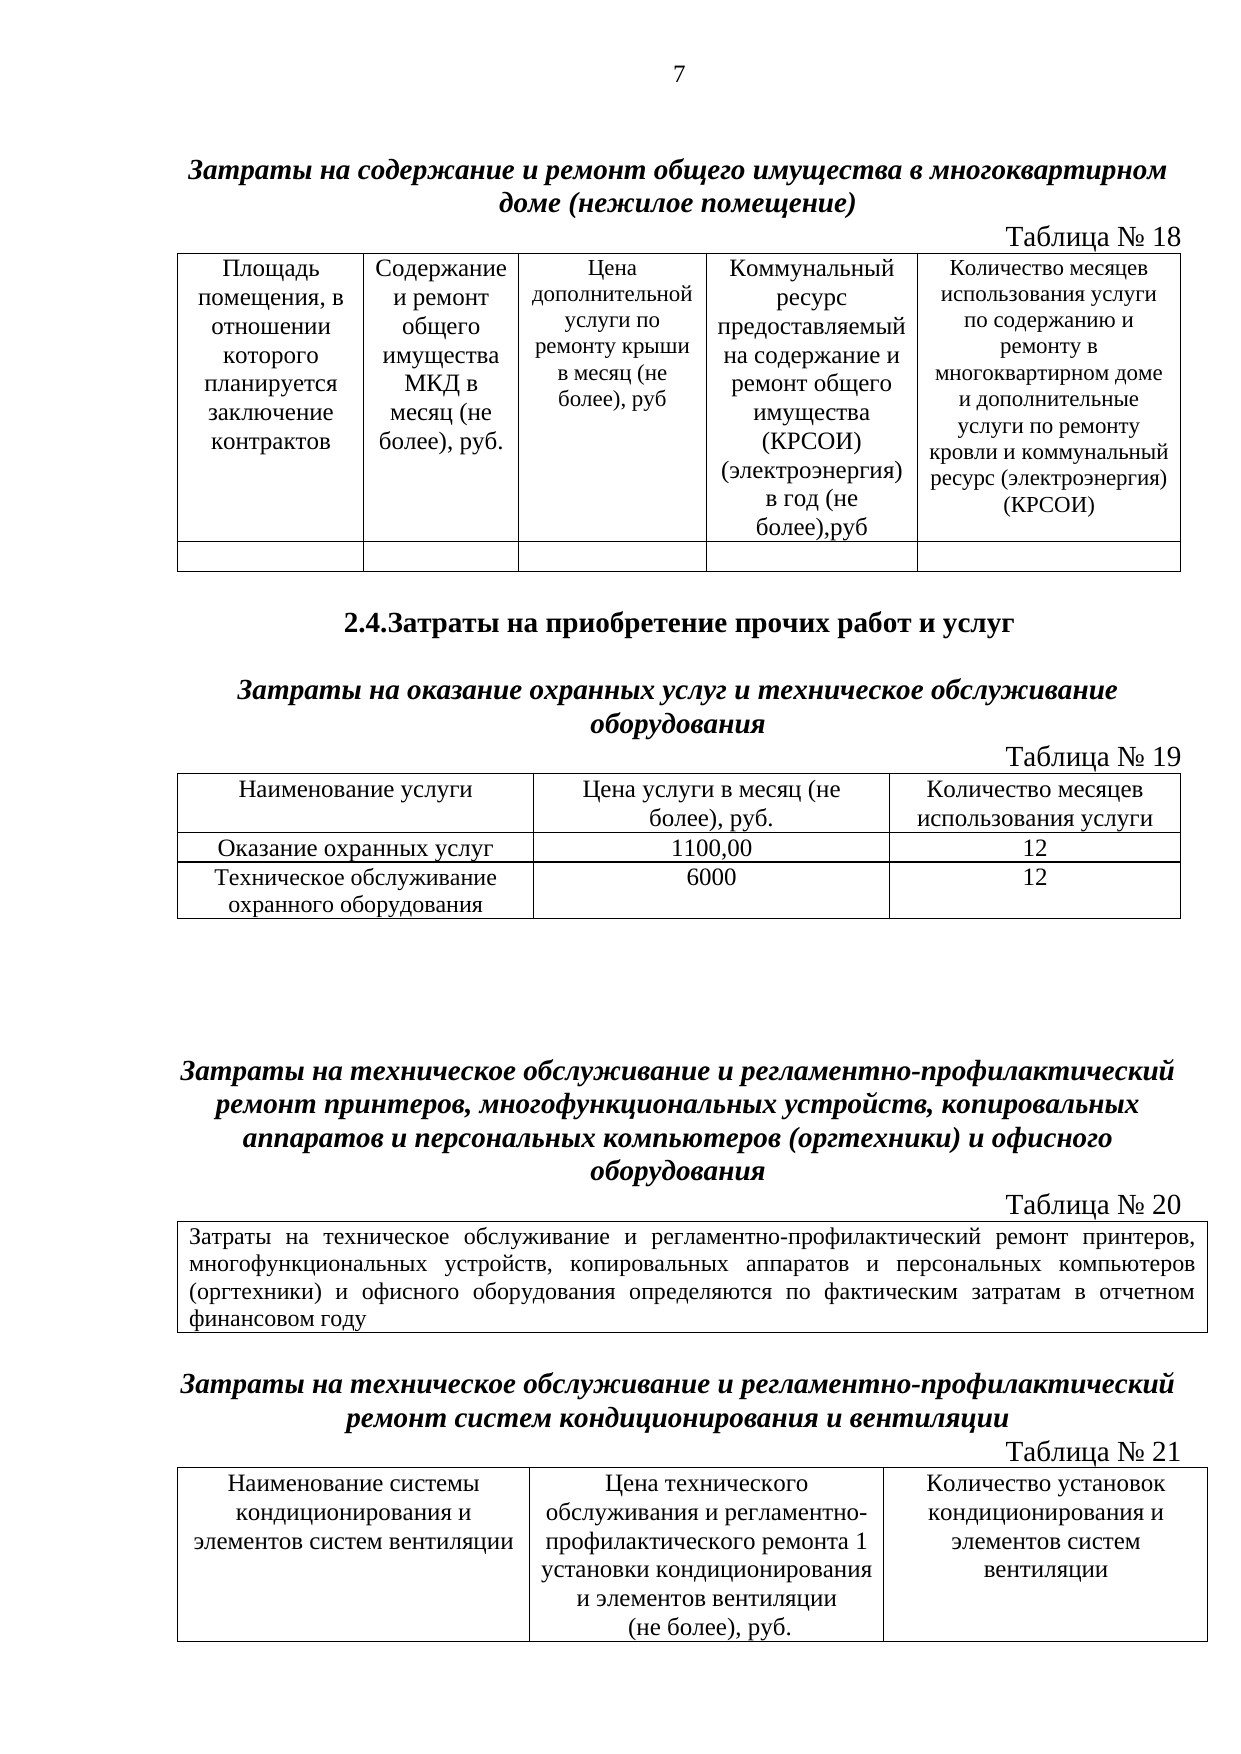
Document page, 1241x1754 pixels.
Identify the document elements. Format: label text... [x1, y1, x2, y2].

text Затраты на техническое обслуживание и регламентно-профилактический ремонт систем кондиционирования и вентиляции [177, 1367, 1181, 1434]
table_header Затраты на техническое обслуживание и регламентно-профилактический ремонт принтеров, многофункциональных устройств, копировальных аппаратов и персональных компьютеров (оргтехники) и офисного оборудования определяются по фактическим затратам в отчетном финансовом году [178, 1222, 1207, 1332]
table_cell [918, 542, 1180, 571]
table_header Наименование системы кондиционирования и элементов систем вентиляции [178, 1468, 529, 1641]
table_header Площадь помещения, в отношении которого планируется заключение контрактов [178, 254, 363, 541]
text 2.4.Затраты на приобретение прочих работ и услуг [177, 605, 1181, 639]
table_cell 12 [890, 833, 1180, 861]
text Затраты на техническое обслуживание и регламентно-профилактический ремонт принтеров, многофункциональных устройств, копировальных аппаратов и персональных компьютеров (оргтехники) и офисного оборудования [177, 1053, 1181, 1187]
text Затраты на содержание и ремонт общего имущества в многоквартирном доме (нежилое помещение) [177, 152, 1181, 219]
table_header Количество месяцев использования услуги [890, 774, 1180, 832]
table_header Цена дополнительной услуги по ремонту крыши в месяц (не более), руб [519, 254, 706, 541]
table_header Наименование услуги [178, 774, 533, 832]
table_cell 1100,00 [534, 833, 889, 861]
table_cell [707, 542, 917, 571]
table_cell Оказание охранных услуг [178, 833, 533, 861]
table_header Цена услуги в месяц (не более), руб. [534, 774, 889, 832]
table_header Количество установок кондиционирования и элементов систем вентиляции [884, 1468, 1207, 1641]
text Таблица № 19 [177, 739, 1181, 773]
text Таблица № 21 [177, 1434, 1181, 1467]
text Таблица № 20 [177, 1187, 1181, 1221]
table_header Количество месяцев использования услуги по содержанию и ремонту в многоквартирном доме и дополнительные услуги по ремонту кровли и коммунальный ресурс (электроэнергия) (КРСОИ) [918, 254, 1180, 541]
table_cell [519, 542, 706, 571]
text Затраты на оказание охранных услуг и техническое обслуживание оборудования [177, 672, 1181, 739]
table_header Содержание и ремонт общего имущества МКД в месяц (не более), руб. [364, 254, 518, 541]
table_cell [364, 542, 518, 571]
table_cell 12 [890, 863, 1180, 918]
table_cell 6000 [534, 863, 889, 918]
table_cell Техническое обслуживание охранного оборудования [178, 863, 533, 918]
table_cell [178, 542, 363, 571]
table_header Коммунальный ресурс предоставляемый на содержание и ремонт общего имущества (КРСОИ) (электроэнергия) в год (не более),руб [707, 254, 917, 541]
table_header Цена технического обслуживания и регламентно-профилактического ремонта 1 установки кондиционирования и элементов вентиляции (не более), руб. [530, 1468, 883, 1641]
text Таблица № 18 [842, 219, 1181, 252]
